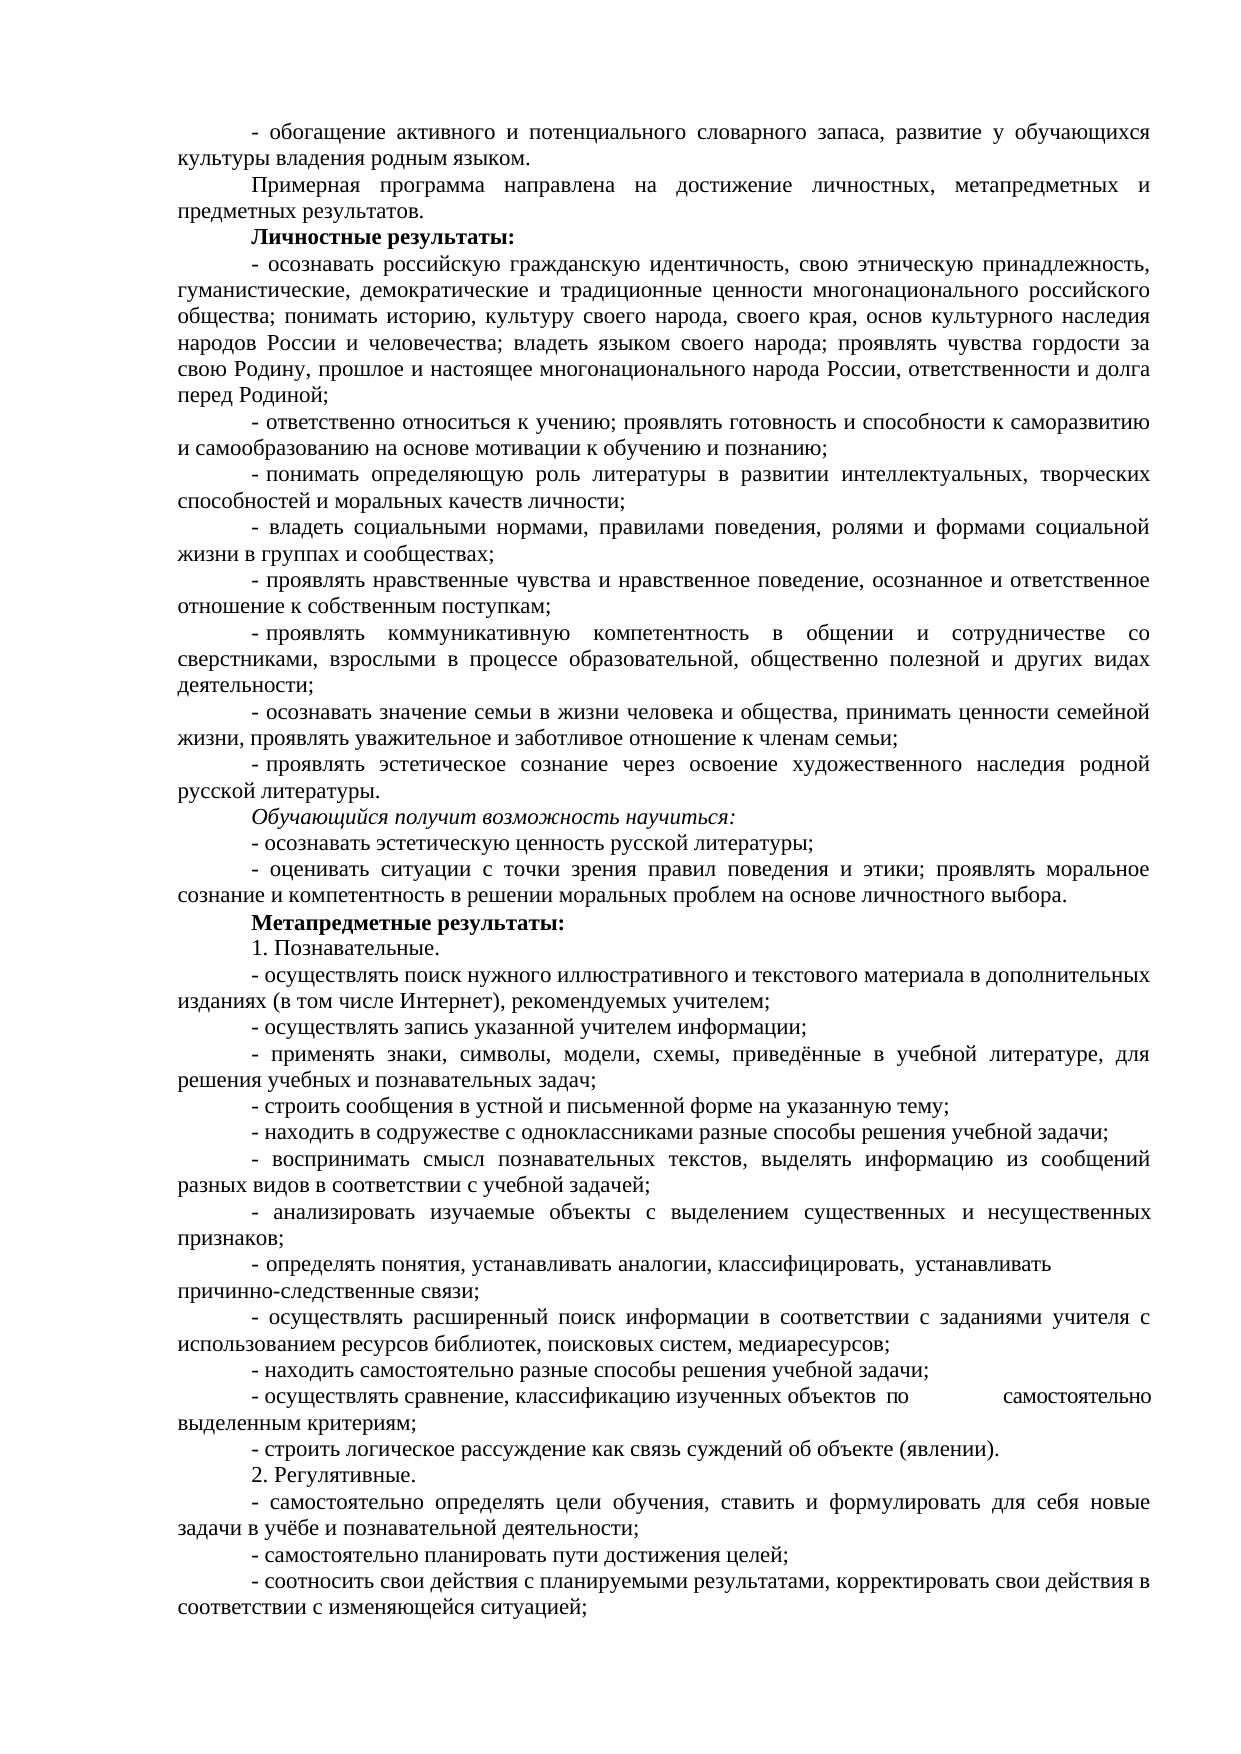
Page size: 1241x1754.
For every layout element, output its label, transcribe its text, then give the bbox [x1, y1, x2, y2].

text - понимать определяющую роль литературы в развитии интеллектуальных, творческих способностей и моральных качеств личности; [177, 461, 1152, 513]
text - находить самостоятельно разные способы решения учебной задачи; [177, 1356, 1152, 1382]
text - проявлять коммуникативную компетентность в общении и сотрудничестве со сверстниками, взрослыми в процессе образовательной, общественно полезной и других видах деятельности; [177, 619, 1152, 698]
text - воспринимать смысл познавательных текстов, выделять информацию из сообщений разных видов в соответствии с учебной задачей; [177, 1145, 1152, 1198]
text - осуществлять расширенный поиск информации в соответствии с заданиями учителя с использованием ресурсов библиотек, поисковых систем, медиаресурсов; [177, 1303, 1152, 1356]
text - осознавать эстетическую ценность русской литературы; [177, 829, 1152, 856]
text - определять понятия, устанавливать аналогии, классифицировать, устанавливать причинно-следственные связи; [177, 1251, 1152, 1303]
text - строить сообщения в устной и письменной форме на указанную тему; [177, 1093, 1152, 1119]
text - проявлять эстетическое сознание через освоение художественного наследия родной русской литературы. [177, 750, 1152, 803]
text - ответственно относиться к учению; проявлять готовность и способности к саморазвитию и самообразованию на основе мотивации к обучению и познанию; [177, 408, 1152, 461]
text - осуществлять сравнение, классификацию изученных объектов по самостоятельно выделенным критериям; [177, 1382, 1152, 1435]
text - применять знаки, символы, модели, схемы, приведённые в учебной литературе, для решения учебных и познавательных задач; [177, 1040, 1152, 1093]
text - проявлять нравственные чувства и нравственное поведение, осознанное и ответственное отношение к собственным поступкам; [177, 566, 1152, 619]
text - осуществлять запись указанной учителем информации; [177, 1014, 1152, 1040]
text 2. Регулятивные. [177, 1462, 1152, 1488]
text Метапредметные результаты: [177, 909, 1152, 935]
text - осознавать значение семьи в жизни человека и общества, принимать ценности семейной жизни, проявлять уважительное и заботливое отношение к членам семьи; [177, 698, 1152, 750]
text - анализировать изучаемые объекты с выделением существенных и несущественных признаков; [177, 1198, 1152, 1251]
text - самостоятельно планировать пути достижения целей; [177, 1541, 1152, 1567]
text - находить в содружестве с одноклассниками разные способы решения учебной задачи; [177, 1119, 1152, 1145]
text - строить логическое рассуждение как связь суждений об объекте (явлении). [177, 1435, 1152, 1461]
text Примерная программа направлена на достижение личностных, метапредметных и предметных результатов. [177, 171, 1152, 223]
text Личностные результаты: [177, 223, 1152, 250]
text - осознавать российскую гражданскую идентичность, свою этническую принадлежность, гуманистические, демократические и традиционные ценности многонационального российского общества; понимать историю, культуру своего народа, своего края, основ культурного наследия народов России и человечества; владеть языком своего народа; проявлять чувства гордости за свою Родину, прошлое и настоящее многонационального народа России, ответственности и долга перед Родиной; [177, 250, 1152, 408]
text - самостоятельно определять цели обучения, ставить и формулировать для себя новые задачи в учёбе и познавательной деятельности; [177, 1488, 1152, 1541]
text - осуществлять поиск нужного иллюстративного и текстового материала в дополнительных изданиях (в том числе Интернет), рекомендуемых учителем; [177, 961, 1152, 1014]
text Обучающийся получит возможность научиться: [177, 803, 1152, 829]
text - владеть социальными нормами, правилами поведения, ролями и формами социальной жизни в группах и сообществах; [177, 513, 1152, 566]
text - соотносить свои действия с планируемыми результатами, корректировать свои действия в соответствии с изменяющейся ситуацией; [177, 1567, 1152, 1620]
text 1. Познавательные. [177, 935, 1152, 961]
text - оценивать ситуации с точки зрения правил поведения и этики; проявлять моральное сознание и компетентность в решении моральных проблем на основе личностного выбора. [177, 856, 1152, 908]
text - обогащение активного и потенциального словарного запаса, развитие у обучающихся культуры владения родным языком. [177, 118, 1152, 171]
